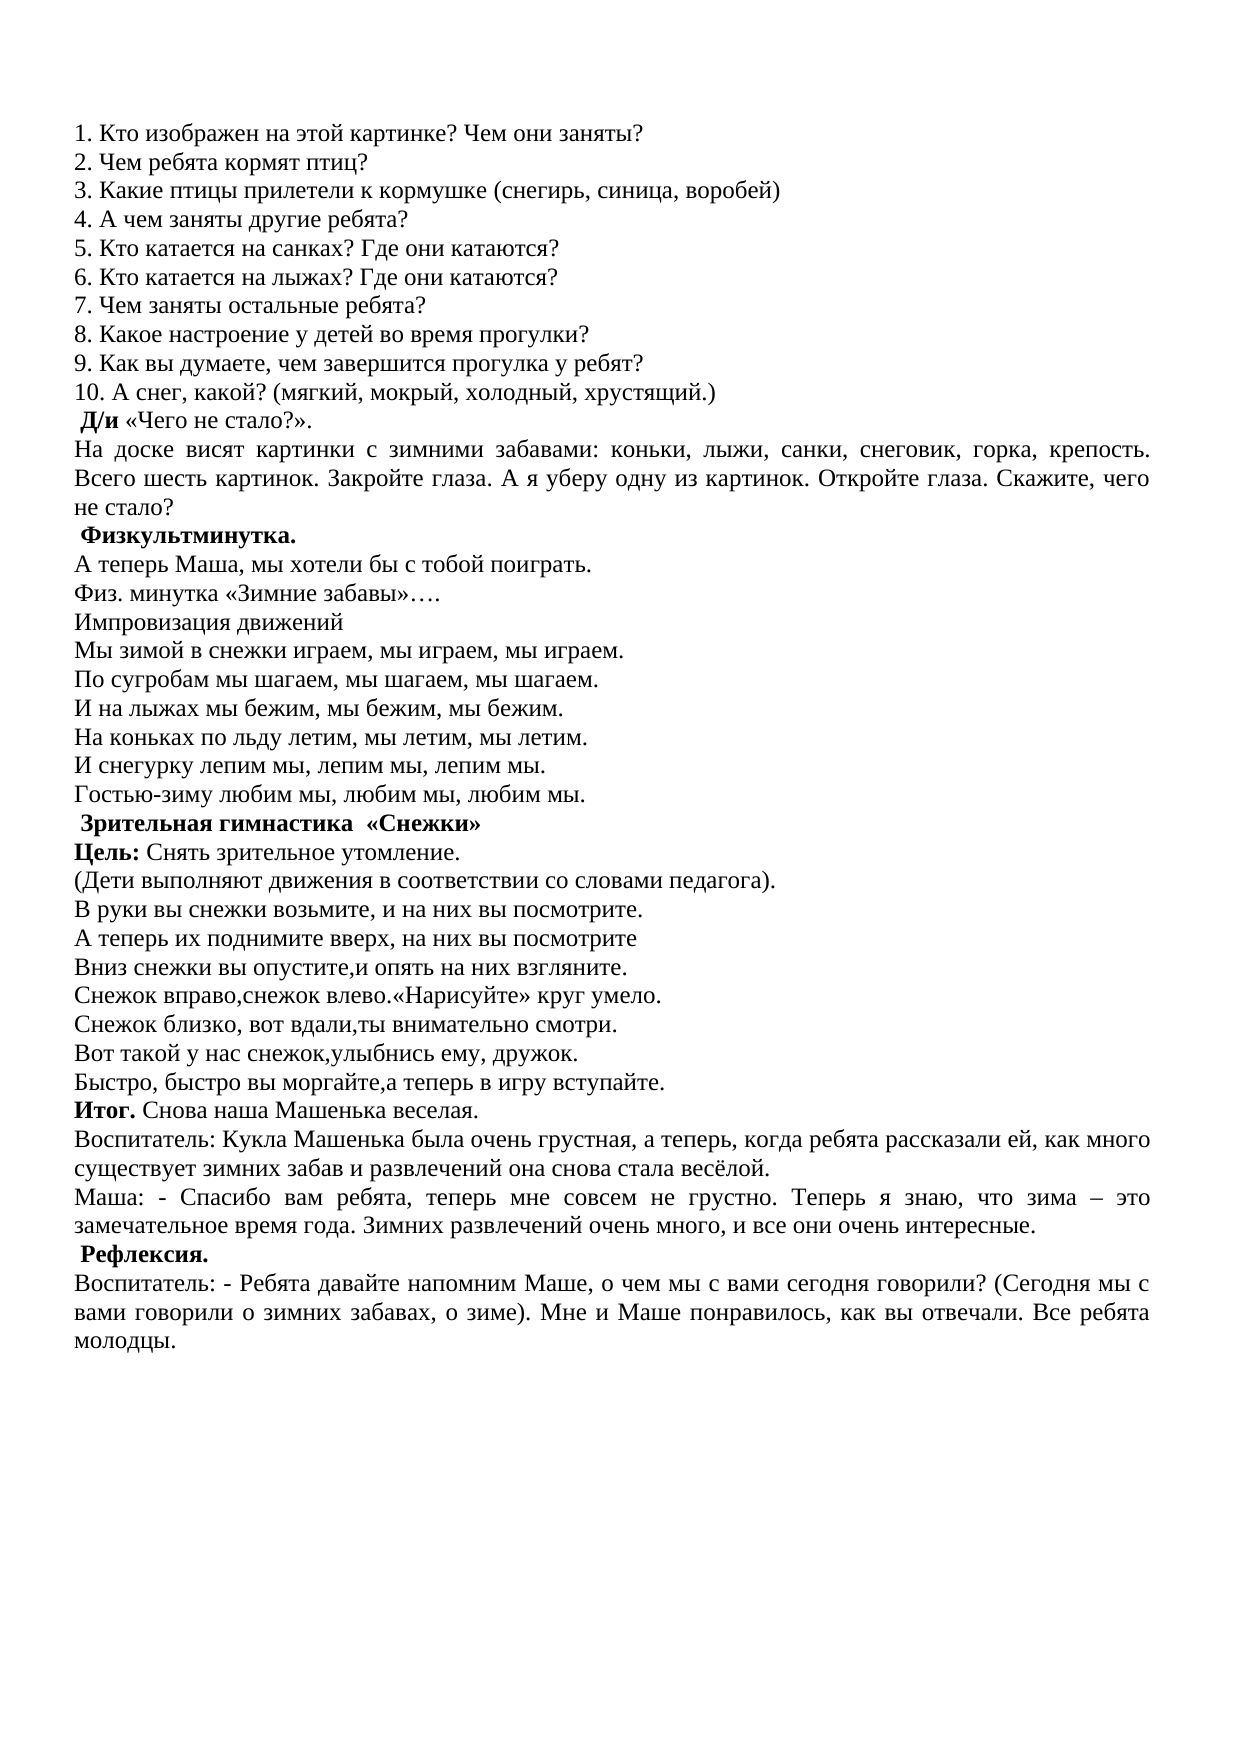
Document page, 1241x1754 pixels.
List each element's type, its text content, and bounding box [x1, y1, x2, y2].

text 7. Чем заняты остальные ребята? [74, 291, 1152, 319]
text Гостью-зиму любим мы, любим мы, любим мы. [74, 779, 1152, 808]
text Воспитатель: - Ребята давайте напомним Маше, о чем мы с вами сегодня говорили? (Сегодня мы с вами говорили о зимних забавах, о зиме). Мне и Маше понравилось, как вы отвечали. Все ребята молодцы. [74, 1268, 1152, 1354]
text И на лыжах мы бежим, мы бежим, мы бежим. [74, 693, 1152, 722]
text На доске висят картинки с зимними забавами: коньки, лыжи, санки, снеговик, горка, крепость. Всего шесть картинок. Закройте глаза. А я уберу одну из картинок. Откройте глаза. Скажите, чего не стало? [74, 434, 1152, 521]
text 10. А снег, какой? (мягкий, мокрый, холодный, хрустящий.) [74, 377, 1152, 406]
text Цель: Снять зрительное утомление. [74, 837, 1152, 866]
text Рефлексия. [74, 1239, 1152, 1268]
text Д/и «Чего не стало?». [74, 406, 1152, 434]
text По сугробам мы шагаем, мы шагаем, мы шагаем. [74, 664, 1152, 693]
text Мы зимой в снежки играем, мы играем, мы играем. [74, 636, 1152, 664]
text Физкультминутка. [74, 521, 1152, 549]
text 4. А чем заняты другие ребята? [74, 204, 1152, 233]
text Маша: - Спасибо вам ребята, теперь мне совсем не грустно. Теперь я знаю, что зима – это замечательное время года. Зимних развлечений очень много, и все они очень интересные. [74, 1182, 1152, 1239]
text 6. Кто катается на лыжах? Где они катаются? [74, 262, 1152, 291]
text В руки вы снежки возьмите, и на них вы посмотрите. [74, 894, 1152, 923]
text 8. Какое настроение у детей во время прогулки? [74, 319, 1152, 348]
text Снежок близко, вот вдали,ты внимательно смотри. [74, 1009, 1152, 1038]
text 2. Чем ребята кормят птиц? [74, 147, 1152, 176]
text А теперь Маша, мы хотели бы с тобой поиграть. [74, 549, 1152, 578]
text Вниз снежки вы опустите,и опять на них взгляните. [74, 952, 1152, 981]
text Физ. минутка «Зимние забавы»…. [74, 578, 1152, 607]
text 3. Какие птицы прилетели к кормушке (снегирь, синица, воробей) [74, 176, 1152, 204]
text 5. Кто катается на санках? Где они катаются? [74, 233, 1152, 262]
text Вот такой у нас снежок,улыбнись ему, дружок. [74, 1038, 1152, 1067]
text И снегурку лепим мы, лепим мы, лепим мы. [74, 751, 1152, 779]
text Итог. Снова наша Машенька веселая. [74, 1096, 1152, 1124]
text (Дети выполняют движения в соответствии со словами педагога). [74, 866, 1152, 894]
text 9. Как вы думаете, чем завершится прогулка у ребят? [74, 348, 1152, 377]
text А теперь их поднимите вверх, на них вы посмотрите [74, 923, 1152, 952]
text Воспитатель: Кукла Машенька была очень грустная, а теперь, когда ребята рассказали ей, как много существует зимних забав и развлечений она снова стала весёлой. [74, 1124, 1152, 1182]
text Быстро, быстро вы моргайте,а теперь в игру вступайте. [74, 1067, 1152, 1096]
text Снежок вправо,снежок влево.«Нарисуйте» круг умело. [74, 981, 1152, 1009]
text 1. Кто изображен на этой картинке? Чем они заняты? [74, 118, 1152, 147]
text Импровизация движений [74, 607, 1152, 636]
text На коньках по льду летим, мы летим, мы летим. [74, 722, 1152, 751]
text Зрительная гимнастика «Снежки» [74, 808, 1152, 837]
